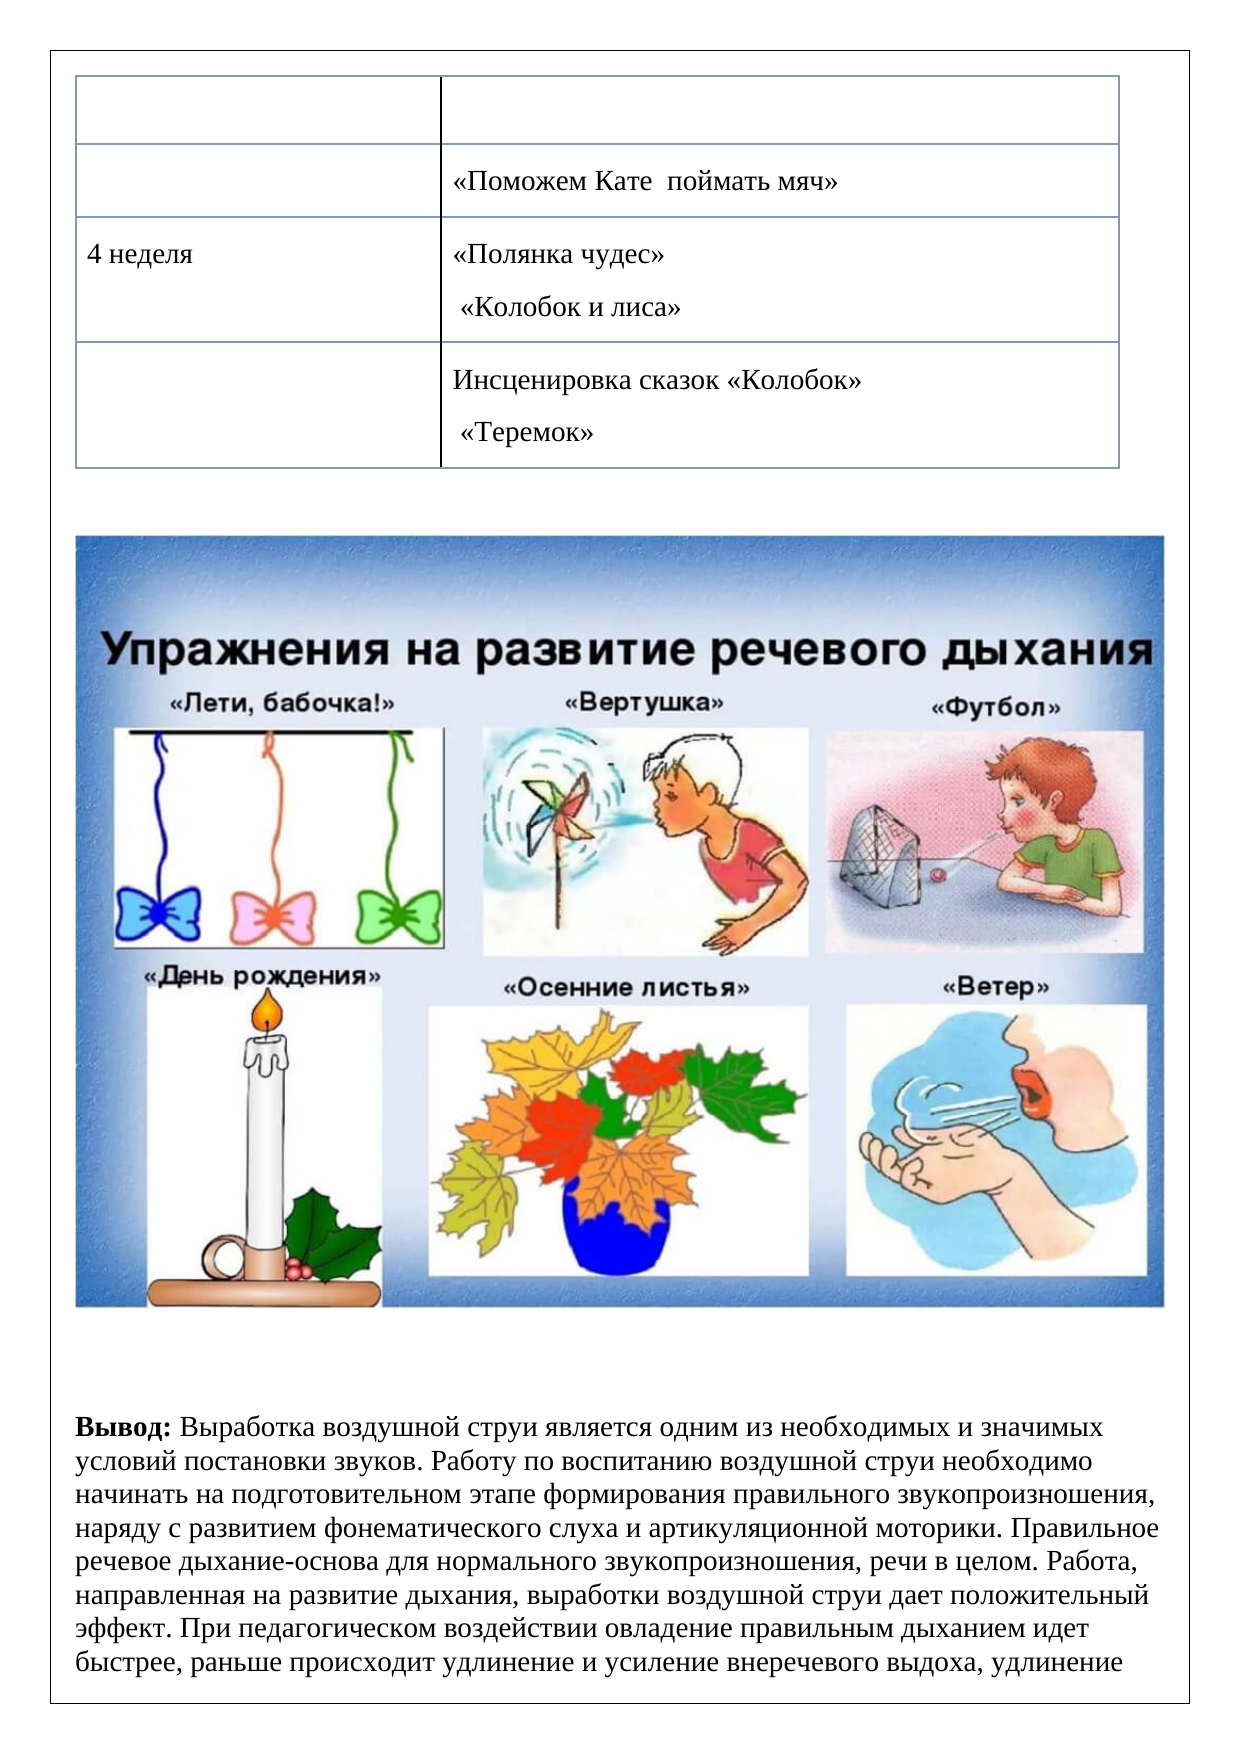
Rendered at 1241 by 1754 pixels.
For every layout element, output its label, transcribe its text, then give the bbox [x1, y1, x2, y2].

picture [75, 535, 1166, 1309]
table_cell [77, 343, 440, 467]
table_cell «Полянка чудес» «Колобок и лиса» [442, 218, 1118, 341]
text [75, 1409, 1165, 1678]
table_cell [442, 77, 1118, 143]
table_cell [77, 145, 440, 216]
table_cell Инсценировка сказок «Колобок» «Теремок» [442, 343, 1118, 467]
table_cell 4 неделя [77, 218, 440, 341]
table_cell [77, 77, 440, 143]
table_cell «Поможем Кате поймать мяч» [442, 145, 1118, 216]
